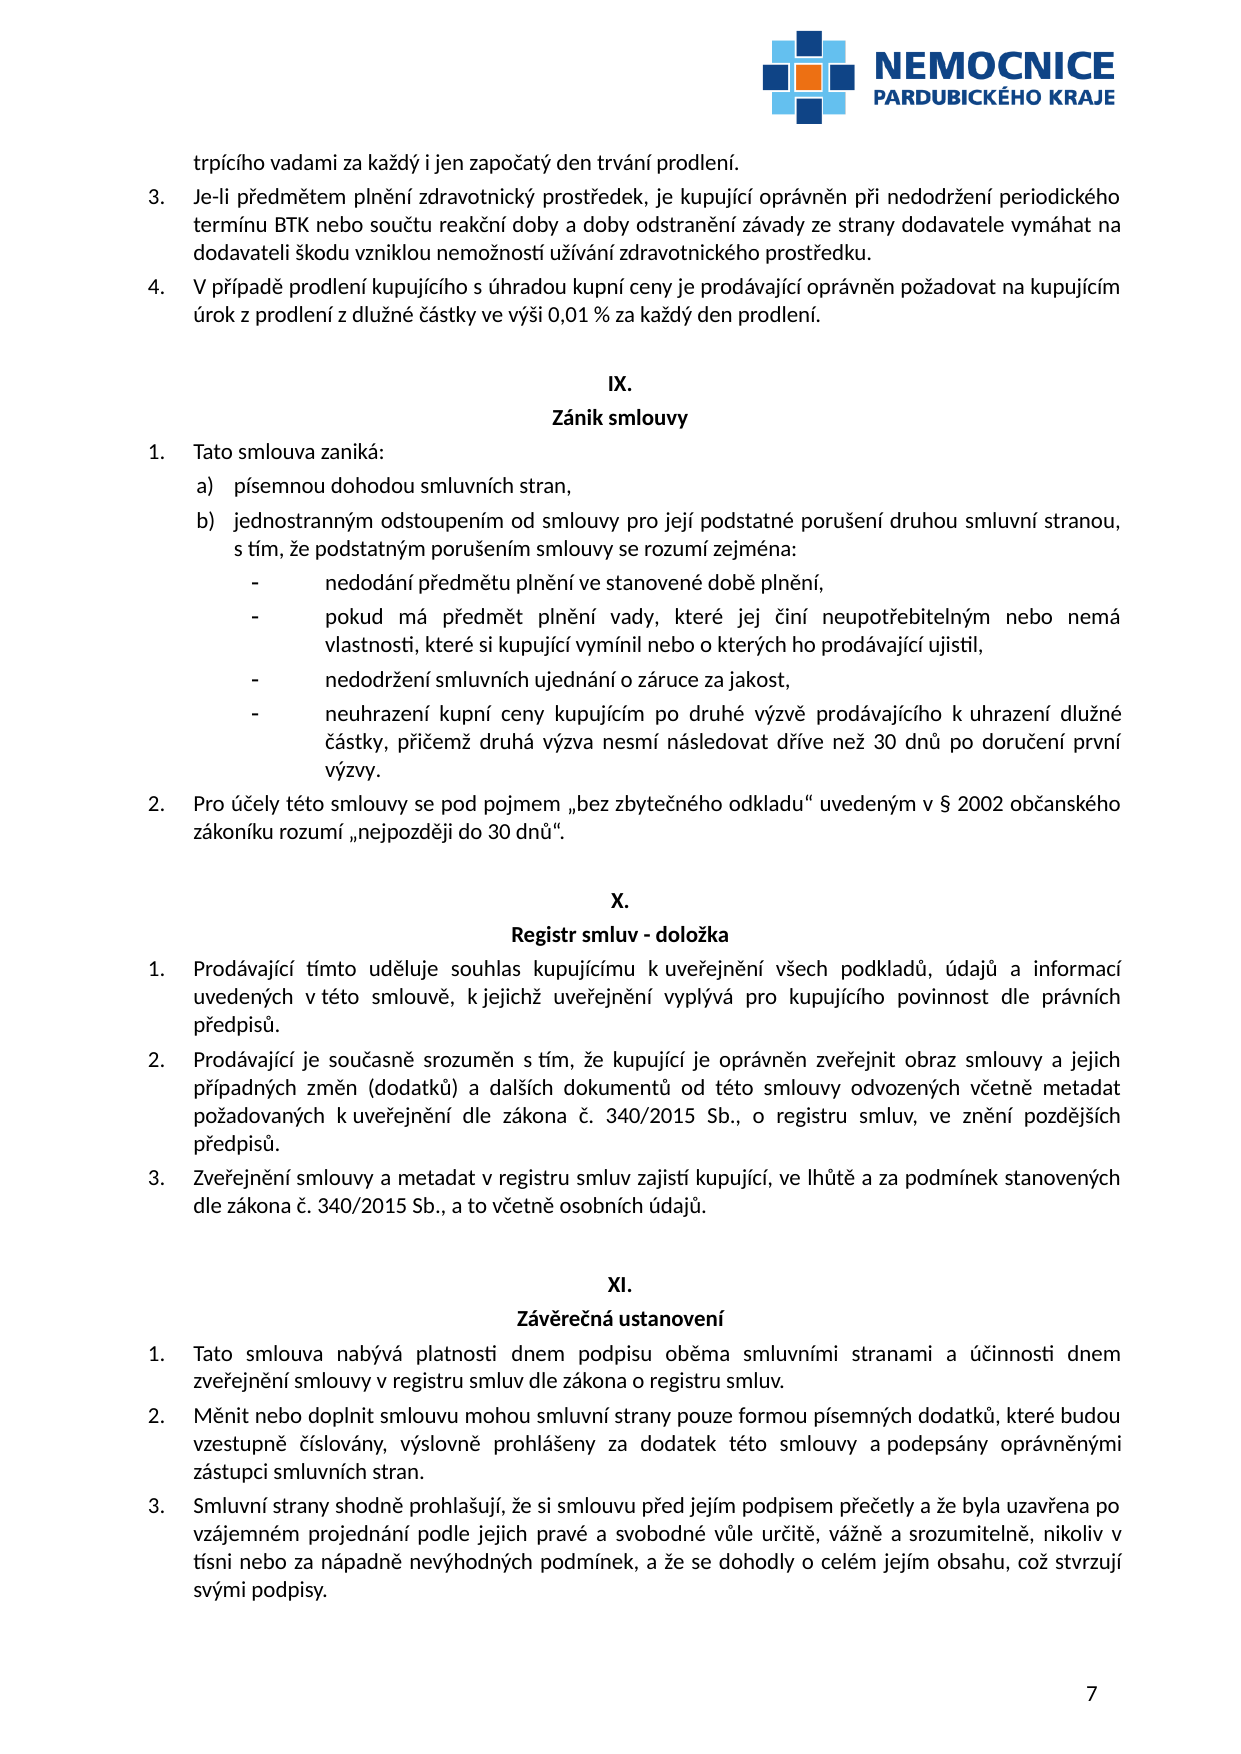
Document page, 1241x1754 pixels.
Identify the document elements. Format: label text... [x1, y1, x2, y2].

list V případě prodlení kupujícího s úhradou kupní ceny je prodávající oprávněn požadovat na kupujícím úrok z prodlení z dlužné částky ve výši 0,01 % za každý den prodlení. [148, 272, 1122, 328]
text XI. [118, 1270, 1122, 1298]
list Zveřejnění smlouvy a metadat v registru smluv zajistí kupující, ve lhůtě a za podmínek stanovených dle zákona č. 340/2015 Sb., a to včetně osobních údajů. [148, 1163, 1122, 1219]
text Registr smluv - doložka [118, 920, 1122, 948]
list nedodržení smluvních ujednání o záruce za jakost, [251, 665, 1122, 693]
text X. [118, 886, 1122, 914]
list Smluvní strany shodně prohlašují, že si smlouvu před jejím podpisem přečetly a že byla uzavřena po vzájemném projednání podle jejich pravé a svobodné vůle určitě, vážně a srozumitelně, nikoliv v tísni nebo za nápadně nevýhodných podmínek, a že se dohodly o celém jejím obsahu, což stvrzují svými podpisy. [148, 1491, 1122, 1603]
text Závěrečná ustanovení [118, 1304, 1122, 1332]
list Měnit nebo doplnit smlouvu mohou smluvní strany pouze formou písemných dodatků, které budou vzestupně číslovány, výslovně prohlášeny za dodatek této smlouvy a podepsány oprávněnými zástupci smluvních stran. [148, 1401, 1122, 1485]
list Pro účely této smlouvy se pod pojmem „bez zbytečného odkladu“ uvedeným v § 2002 občanského zákoníku rozumí „nejpozději do 30 dnů“. [148, 789, 1122, 845]
list Tato smlouva zaniká: [148, 437, 1122, 465]
list Je-li předmětem plnění zdravotnický prostředek, je kupující oprávněn při nedodržení periodického termínu BTK nebo součtu reakční doby a doby odstranění závady ze strany dodavatele vymáhat na dodavateli škodu vzniklou nemožností užívání zdravotnického prostředku. [148, 182, 1122, 266]
list nedodání předmětu plnění ve stanovené době plnění, [251, 568, 1122, 596]
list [148, 148, 1122, 176]
list písemnou dohodou smluvních stran, [196, 472, 1122, 500]
text Zánik smlouvy [118, 403, 1122, 431]
list pokud má předmět plnění vady, které jej činí neupotřebitelným nebo nemá vlastnosti, které si kupující vymínil nebo o kterých ho prodávající ujistil, [251, 602, 1122, 658]
list jednostranným odstoupením od smlouvy pro její podstatné porušení druhou smluvní stranou, s tím, že podstatným porušením smlouvy se rozumí zejména: [196, 506, 1122, 562]
text IX. [118, 369, 1122, 397]
list Prodávající je současně srozuměn s tím, že kupující je oprávněn zveřejnit obraz smlouvy a jejich případných změn (dodatků) a dalších dokumentů od této smlouvy odvozených včetně metadat požadovaných k uveřejnění dle zákona č. 340/2015 Sb., o registru smluv, ve znění pozdějších předpisů. [148, 1045, 1122, 1157]
picture [761, 29, 1115, 125]
list Tato smlouva nabývá platnosti dnem podpisu oběma smluvními stranami a účinnosti dnem zveřejnění smlouvy v registru smluv dle zákona o registru smluv. [148, 1339, 1122, 1395]
list Prodávající tímto uděluje souhlas kupujícímu k uveřejnění všech podkladů, údajů a informací uvedených v této smlouvě, k jejichž uveřejnění vyplývá pro kupujícího povinnost dle právních předpisů. [148, 954, 1122, 1038]
list neuhrazení kupní ceny kupujícím po druhé výzvě prodávajícího k uhrazení dlužné částky, přičemž druhá výzva nesmí následovat dříve než 30 dnů po doručení první výzvy. [251, 699, 1122, 783]
